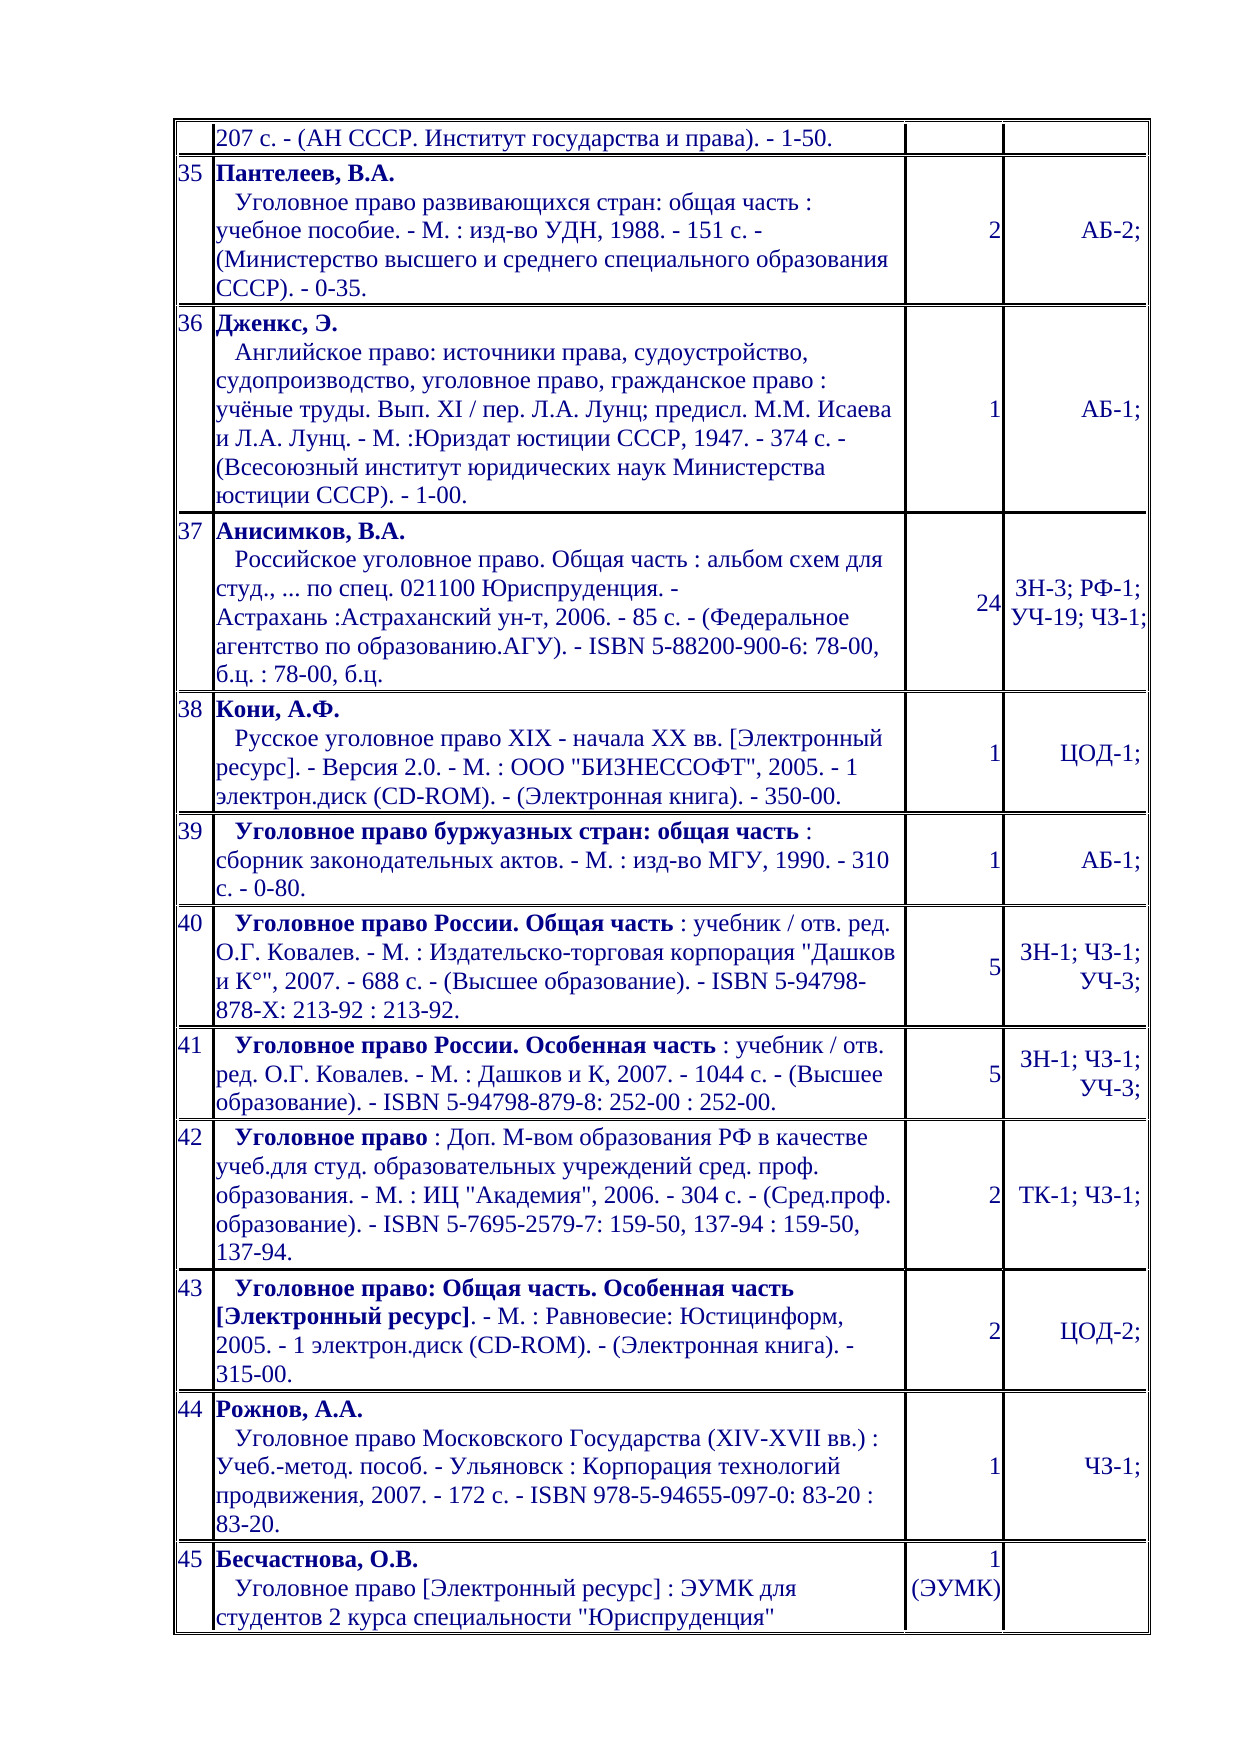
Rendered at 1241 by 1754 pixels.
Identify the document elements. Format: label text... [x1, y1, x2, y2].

table_cell 39 [177, 811, 212, 904]
table_cell Уголовное право России. Общая часть : учебник / отв. ред. О.Г. Ковалев. - М. : Издательско-торговая корпорация "Дашков и К°", 2007. - 688 с. - (Высшее образование). - ISBN 5-94798-878-Х: 213-92 : 213-92. [215, 907, 904, 1025]
table_cell 1 (ЭУМК) [905, 1543, 1003, 1632]
table_cell АБ-1; [1005, 303, 1148, 511]
table_cell ЗН-1; ЧЗ-1; УЧ-3; [1003, 904, 1149, 1025]
table_cell ЧЗ-1; [1005, 1389, 1148, 1539]
table_cell АБ-2; [1005, 153, 1148, 303]
table_cell [1003, 1539, 1148, 1632]
table_cell 44 [177, 1389, 212, 1539]
table_cell 1 [907, 1393, 1002, 1539]
table_cell 24 [907, 514, 1002, 690]
table_cell Уголовное право России. Особенная часть : учебник / отв. ред. О.Г. Ковалев. - М. : Дашков и К, 2007. - 1044 с. - (Высшее образование). - ISBN 5-94798-879-8: 252-00 : 252-00. [215, 1029, 904, 1118]
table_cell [213, 120, 905, 153]
table_cell Рожнов, А.А. Уголовное право Московского Государства (XIV-XVII вв.) : Учеб.-метод. пособ. - Ульяновск : Корпорация технологий продвижения, 2007. - 172 с. - ISBN 978-5-94655-097-0: 83-20 : 83-20. [215, 1393, 904, 1539]
table_cell ТК-1; ЧЗ-1; [1003, 1118, 1149, 1268]
table_cell Уголовное право буржуазных стран: общая часть : сборник законодательных актов. - М. : изд-во МГУ, 1990. - 310 с. - 0-80. [215, 815, 904, 904]
table_cell 2 [907, 1271, 1002, 1389]
table_cell 1 [907, 307, 1002, 511]
table_cell 37 [177, 511, 212, 690]
table_cell 38 [175, 690, 213, 811]
table_cell АБ-1; [1003, 122, 1148, 153]
table_cell АБ-1; [1005, 811, 1148, 904]
table_cell 45 [177, 1539, 213, 1632]
table_cell 1 [907, 693, 1002, 811]
table_cell ЗН-3; РФ-1; УЧ-19; ЧЗ-1; [1005, 511, 1148, 690]
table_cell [213, 1543, 905, 1632]
table_cell ЗН-1; ЧЗ-1; УЧ-3; [1005, 1025, 1148, 1118]
table_cell ЦОД-2; [1005, 1268, 1149, 1389]
table_cell 34 [177, 122, 213, 153]
table_cell Пантелеев, В.А. Уголовное право развивающихся стран: общая часть : учебное пособие. - М. : изд-во УДН, 1988. - 151 с. - (Министерство высшего и среднего специального образования СССР). - 0-35. [215, 157, 904, 303]
table_cell 42 [175, 1118, 213, 1268]
table_cell 2 [907, 1121, 1002, 1268]
table_cell Уголовное право : Доп. М-вом образования РФ в качестве учеб.для студ. образовательных учреждений сред. проф. образования. - М. : ИЦ "Академия", 2006. - 304 с. - (Сред.проф. образование). - ISBN 5-7695-2579-7: 159-50, 137-94 : 159-50, 137-94. [215, 1121, 904, 1268]
table_cell 43 [175, 1268, 212, 1389]
table_cell 40 [175, 904, 213, 1025]
table_cell 5 [907, 907, 1002, 1025]
table_cell 35 [177, 153, 212, 303]
table_cell 41 [177, 1025, 212, 1118]
table_cell 36 [177, 303, 212, 511]
table_cell Кони, А.Ф. Русское уголовное право XIX - начала XX вв. [Электронный ресурс]. - Версия 2.0. - М. : ООО "БИЗНЕССОФТ", 2005. - 1 электрон.диск (CD-ROM). - (Электронная книга). - 350-00. [215, 693, 904, 811]
table_cell Анисимков, В.А. Российское уголовное право. Общая часть : альбом схем для студ., ... по спец. 021100 Юриспруденция. - Астрахань :Астраханский ун-т, 2006. - 85 с. - (Федеральное агентство по образованию.АГУ). - ISBN 5-88200-900-6: 78-00, б.ц. : 78-00, б.ц. [215, 514, 904, 690]
table_cell Уголовное право: Общая часть. Особенная часть [Электронный ресурс]. - М. : Равновесие: Юстицинформ, 2005. - 1 электрон.диск (CD-ROM). - (Электронная книга). - 315-00. [215, 1271, 904, 1389]
table_cell Дженкс, Э. Английское право: источники права, судоустройство, судопроизводство, уголовное право, гражданское право : учёные труды. Вып. XI / пер. Л.А. Лунц; предисл. М.М. Исаева и Л.А. Лунц. - М. :Юриздат юстиции СССР, 1947. - 374 с. - (Всесоюзный институт юридических наук Министерства юстиции СССР). - 1-00. [215, 307, 904, 511]
table_cell ЦОД-1; [1003, 690, 1149, 811]
table_cell 2 [907, 157, 1002, 303]
table_cell 1 [907, 815, 1002, 904]
table_cell 5 [907, 1029, 1002, 1118]
table_cell 1 [905, 120, 1003, 153]
